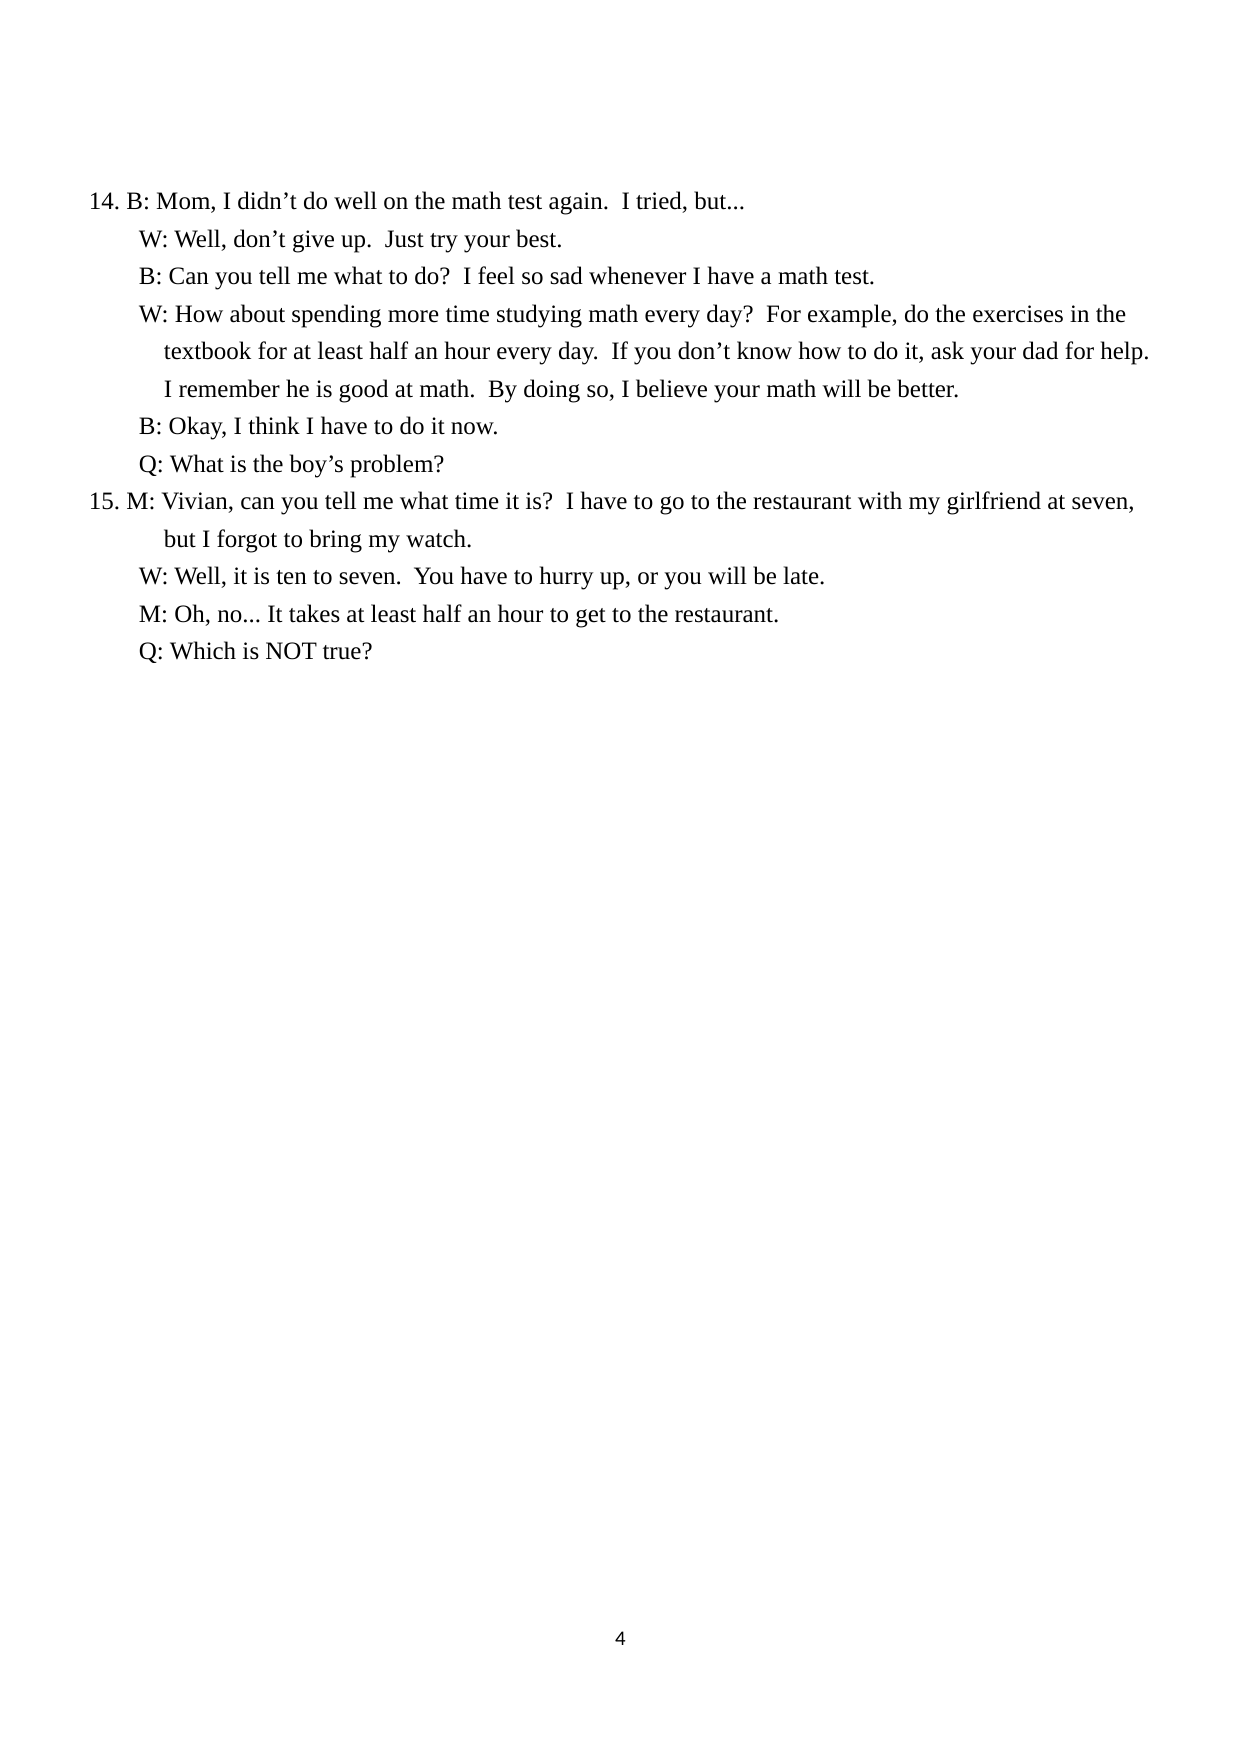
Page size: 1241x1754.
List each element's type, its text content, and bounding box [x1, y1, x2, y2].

text M: Oh, no... It takes at least half an hour to get to the restaurant. [89, 594, 1152, 632]
text B: Can you tell me what to do? I feel so sad whenever I have a math test. [89, 257, 1152, 294]
text W: Well, don’t give up. Just try your best. [89, 219, 1152, 257]
text W: Well, it is ten to seven. You have to hurry up, or you will be late. [89, 557, 1152, 594]
text 15. M: Vivian, can you tell me what time it is? I have to go to the restaurant with my girlfriend at seven, but I forgot to bring my watch. [89, 482, 1152, 557]
text W: How about spending more time studying math every day? For example, do the exercises in the textbook for at least half an hour every day. If you don’t know how to do it, ask your dad for help. I remember he is good at math. By doing so, I believe your math will be better. [139, 294, 1152, 407]
text Q: What is the boy’s problem? [89, 444, 1152, 482]
text 14. B: Mom, I didn’t do well on the math test again. I tried, but... [89, 182, 1152, 219]
text Q: Which is NOT true? [89, 632, 1152, 669]
text B: Okay, I think I have to do it now. [89, 407, 1152, 444]
